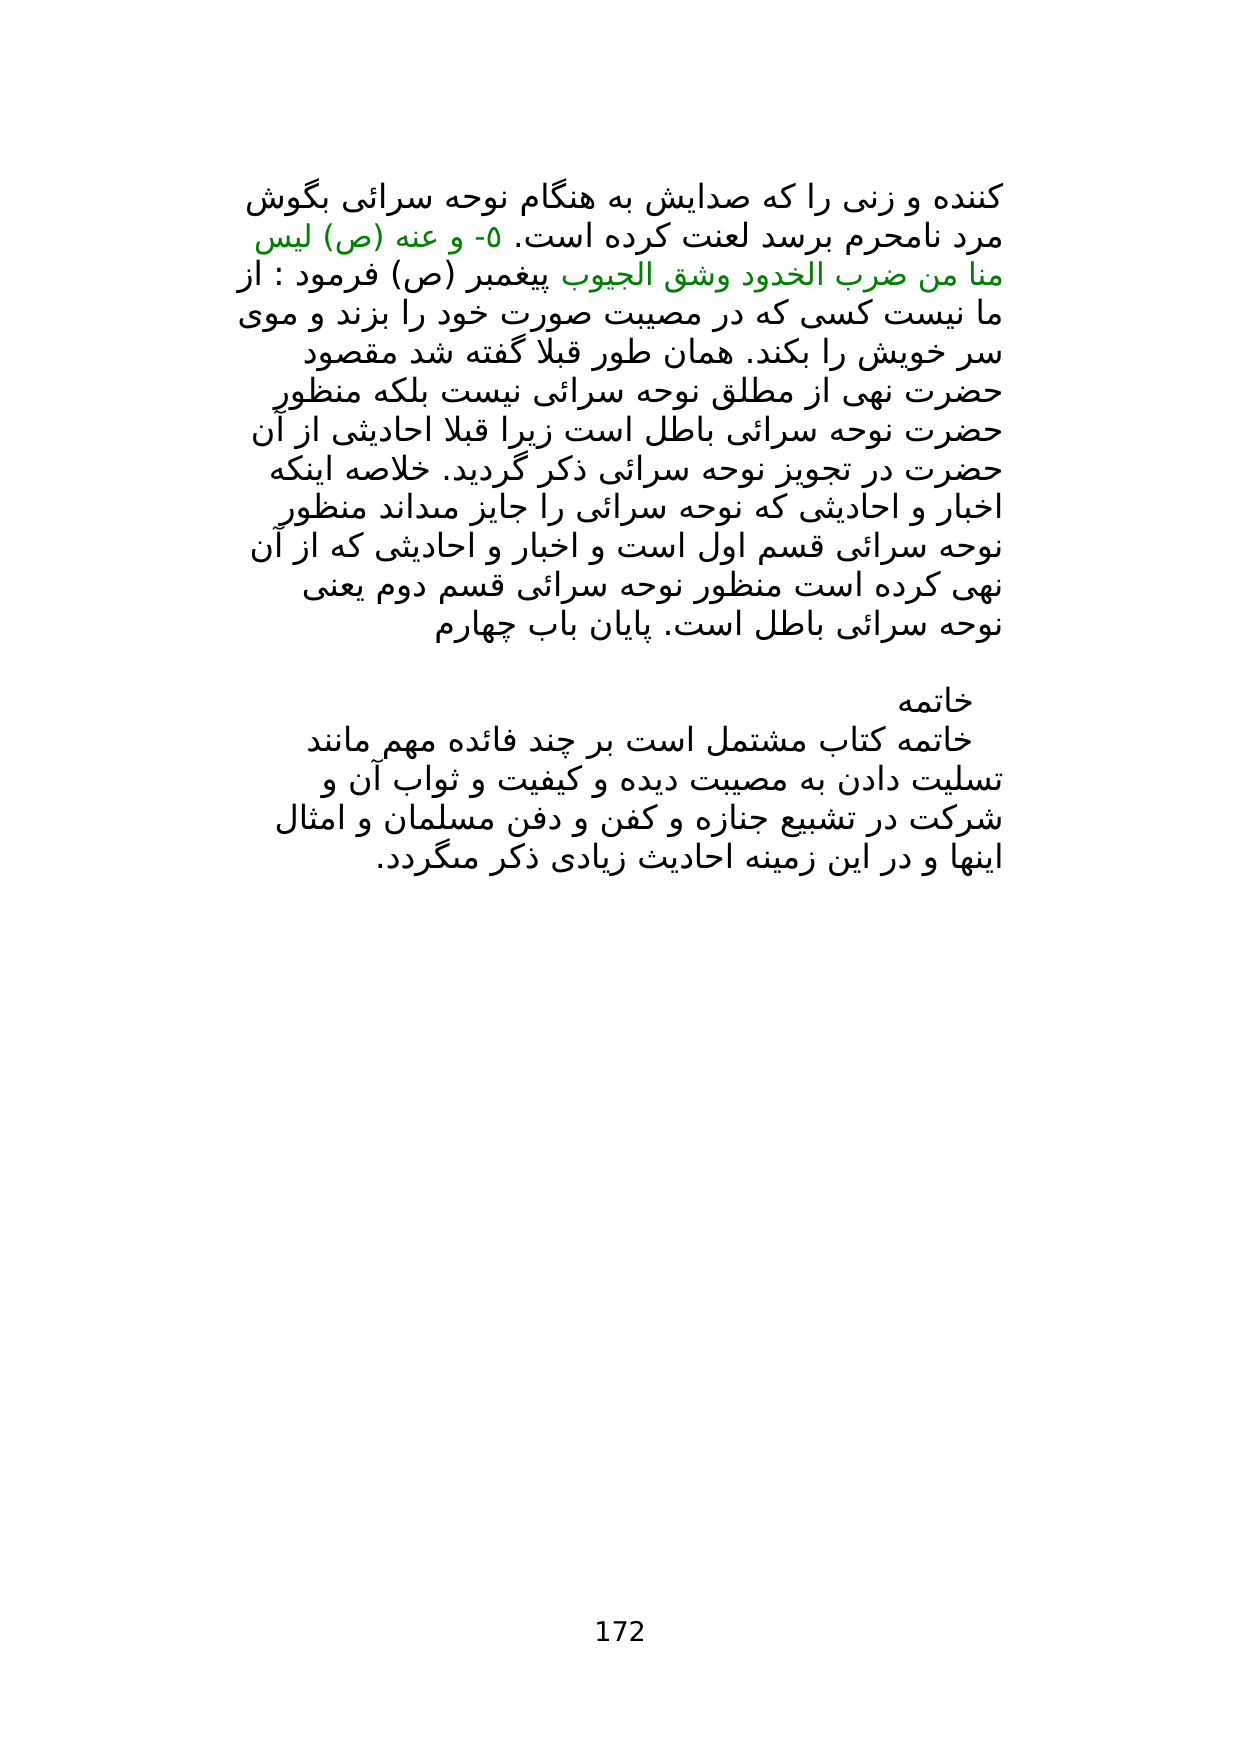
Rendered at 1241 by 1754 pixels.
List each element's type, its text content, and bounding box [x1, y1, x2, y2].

text خاتمه [236, 682, 1004, 721]
text خاتمه كتاب مشتمل است بر چند فائده مهم مانند تسليت دادن به مصيبت ديده و كيفيت و ثواب آن و شركت در تشبيع جنازه و كفن و دفن مسلمان و امثال اينها و در اين زمينه احاديث زيادى ذكر مى‏گردد. [236, 721, 1004, 876]
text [236, 177, 1004, 643]
